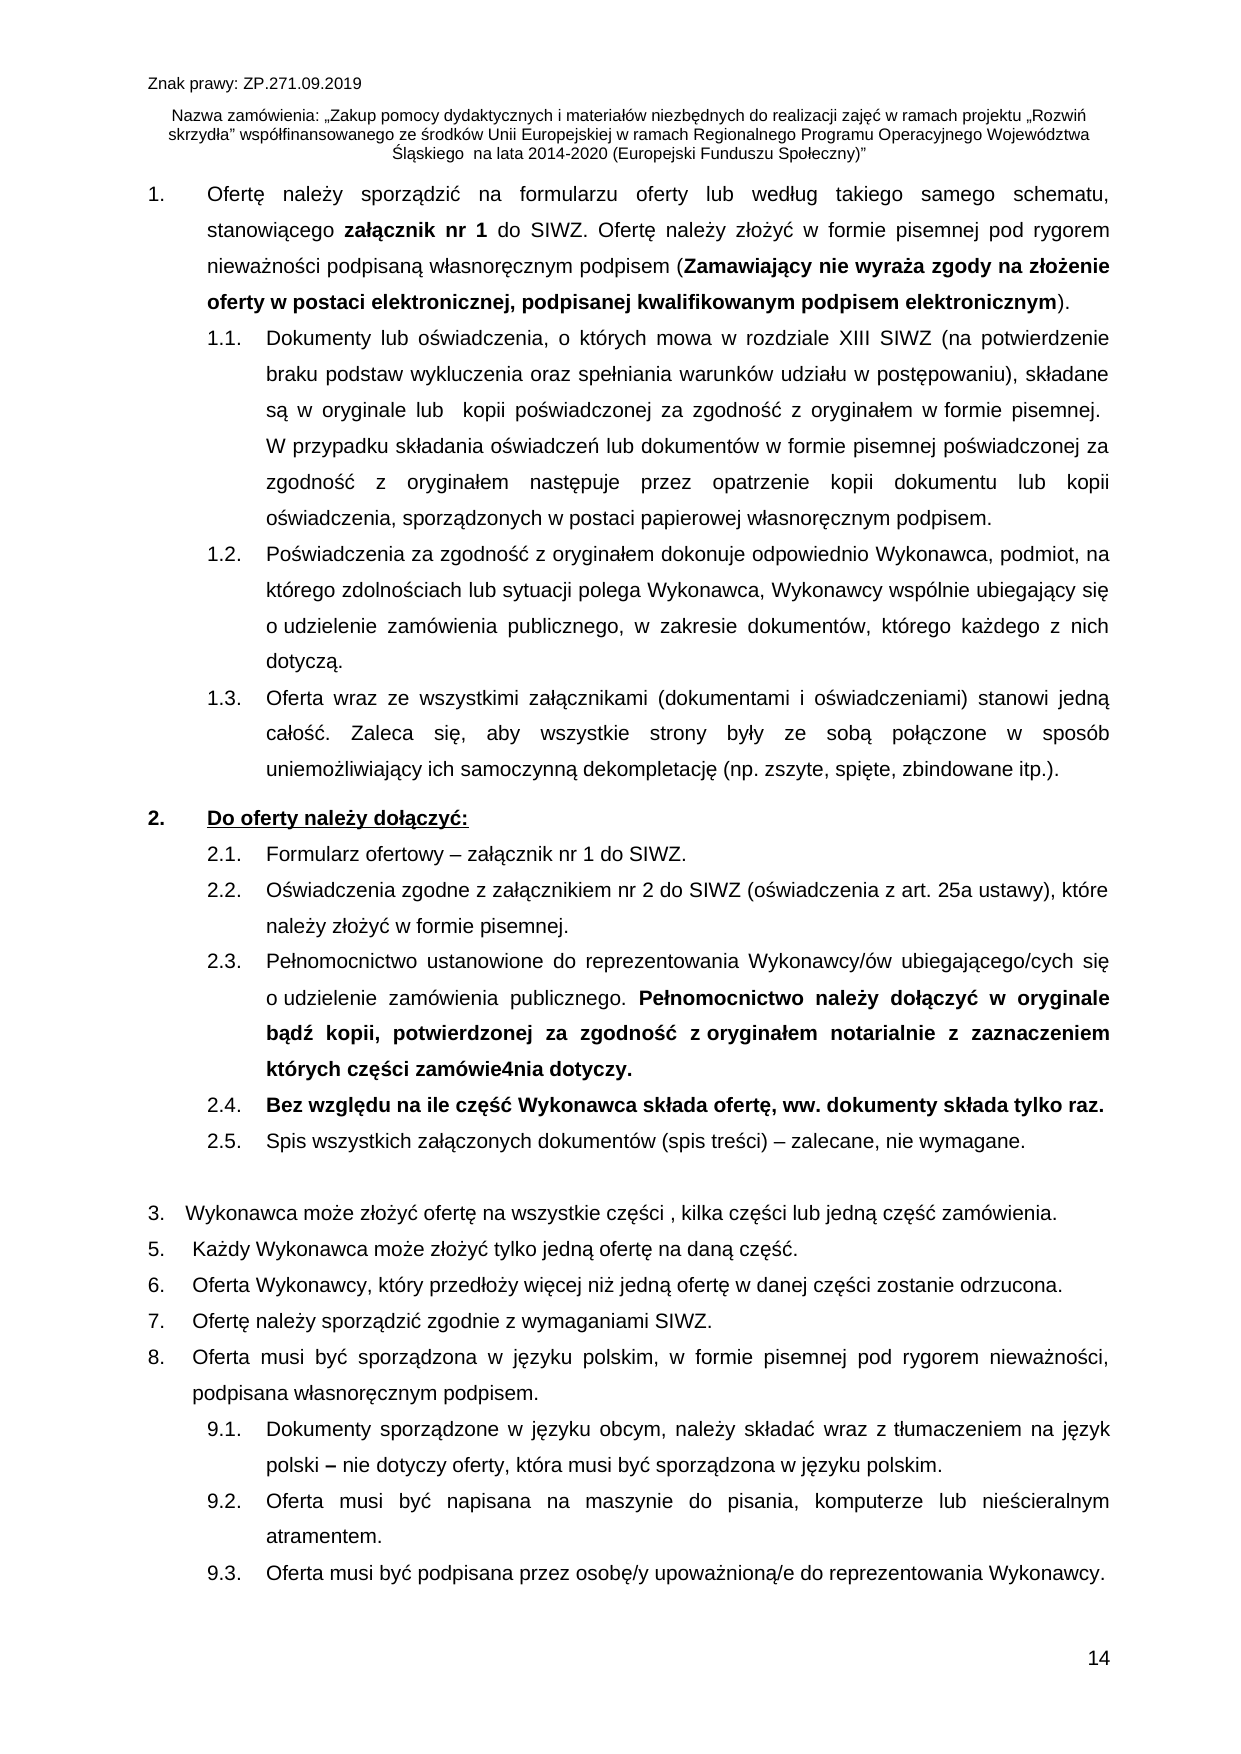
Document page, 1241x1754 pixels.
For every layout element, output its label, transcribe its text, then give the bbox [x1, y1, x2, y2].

list Ofertę należy sporządzić na formularzu oferty lub według takiego samego schematu, stanowiącego załącznik nr 1 do SIWZ. Ofertę należy złożyć w formie pisemnej pod rygorem nieważności podpisaną własnoręcznym podpisem (Zamawiający nie wyraża zgody na złożenie oferty w postaci elektronicznej, podpisanej kwalifikowanym podpisem elektronicznym). [148, 182, 1110, 314]
list Formularz ofertowy – załącznik nr 1 do SIWZ. [207, 842, 1110, 866]
list Do oferty należy dołączyć: [148, 806, 1110, 829]
list Wykonawca może złożyć ofertę na wszystkie części , kilka części lub jedną część zamówienia. [148, 1201, 1110, 1225]
list Dokumenty lub oświadczenia, o których mowa w rozdziale XIII SIWZ (na potwierdzenie braku podstaw wykluczenia oraz spełniania warunków udziału w postępowaniu), składane są w oryginale lub kopii poświadczonej za zgodność z oryginałem w formie pisemnej. W przypadku składania oświadczeń lub dokumentów w formie pisemnej poświadczonej za zgodność z oryginałem następuje przez opatrzenie kopii dokumentu lub kopii oświadczenia, sporządzonych w postaci papierowej własnoręcznym podpisem. [207, 326, 1110, 529]
list Pełnomocnictwo ustanowione do reprezentowania Wykonawcy/ów ubiegającego/cych się o udzielenie zamówienia publicznego. Pełnomocnictwo należy dołączyć w oryginale bądź kopii, potwierdzonej za zgodność z oryginałem notarialnie z zaznaczeniem których części zamówie4nia dotyczy. [207, 949, 1110, 1081]
list Oferta wraz ze wszystkimi załącznikami (dokumentami i oświadczeniami) stanowi jedną całość. Zaleca się, aby wszystkie strony były ze sobą połączone w sposób uniemożliwiający ich samoczynną dekompletację (np. zszyte, spięte, zbindowane itp.). [207, 685, 1110, 781]
list Dokumenty sporządzone w języku obcym, należy składać wraz z tłumaczeniem na język polski – nie dotyczy oferty, która musi być sporządzona w języku polskim. [207, 1417, 1110, 1476]
list Oferta musi być podpisana przez osobę/y upoważnioną/e do reprezentowania Wykonawcy. [207, 1560, 1110, 1584]
list Oświadczenia zgodne z załącznikiem nr 2 do SIWZ (oświadczenia z art. 25a ustawy), które należy złożyć w formie pisemnej. [207, 877, 1110, 937]
list Oferta musi być sporządzona w języku polskim, w formie pisemnej pod rygorem nieważności, podpisana własnoręcznym podpisem. [148, 1345, 1110, 1404]
list Ofertę należy sporządzić zgodnie z wymaganiami SIWZ. [148, 1309, 1110, 1333]
list Oferta musi być napisana na maszynie do pisania, komputerze lub nieścieralnym atramentem. [207, 1488, 1110, 1548]
list Każdy Wykonawca może złożyć tylko jedną ofertę na daną część. [148, 1237, 1110, 1261]
list Poświadczenia za zgodność z oryginałem dokonuje odpowiednio Wykonawca, podmiot, na którego zdolnościach lub sytuacji polega Wykonawca, Wykonawcy wspólnie ubiegający się o udzielenie zamówienia publicznego, w zakresie dokumentów, którego każdego z nich dotyczą. [207, 542, 1110, 673]
list Spis wszystkich załączonych dokumentów (spis treści) – zalecane, nie wymagane. [207, 1129, 1110, 1153]
list Bez względu na ile część Wykonawca składa ofertę, ww. dokumenty składa tylko raz. [207, 1093, 1110, 1117]
list Oferta Wykonawcy, który przedłoży więcej niż jedną ofertę w danej części zostanie odrzucona. [148, 1273, 1110, 1297]
